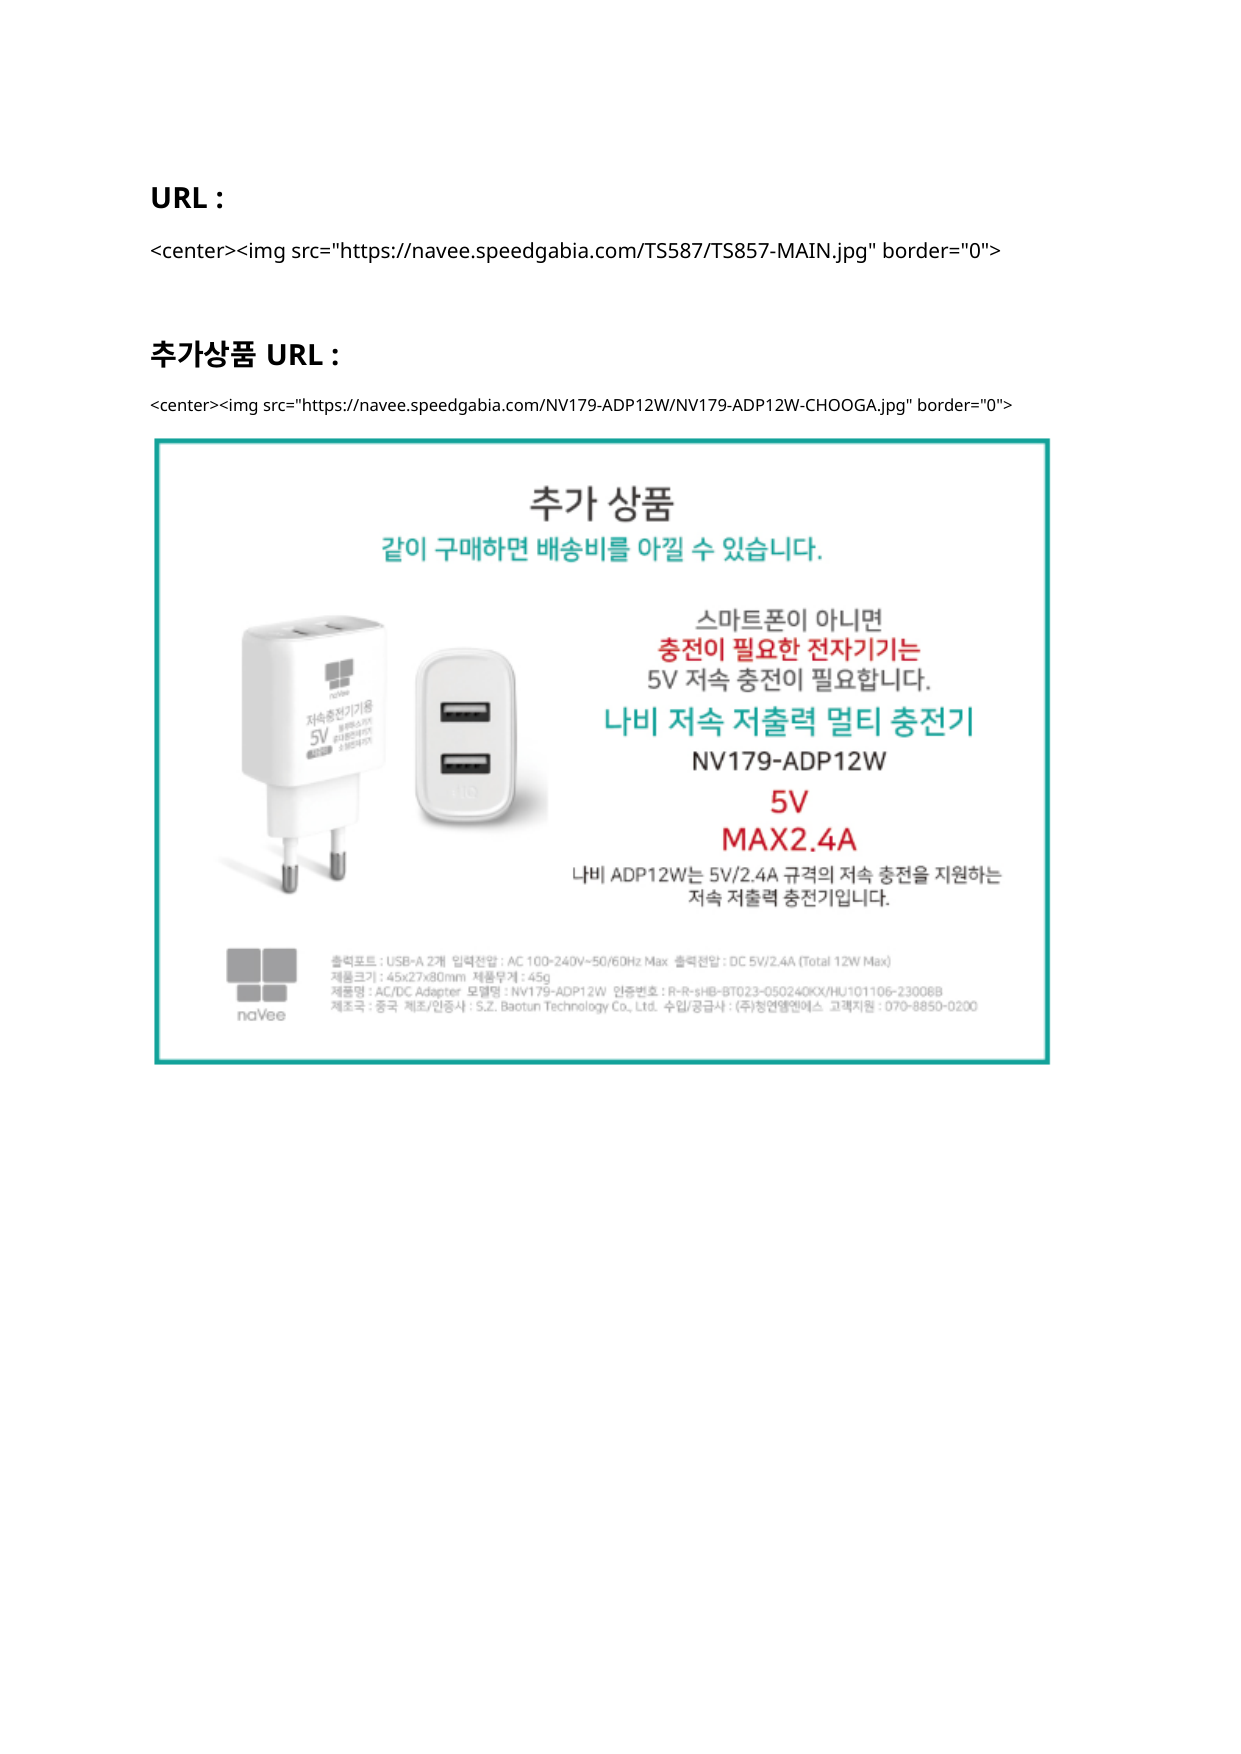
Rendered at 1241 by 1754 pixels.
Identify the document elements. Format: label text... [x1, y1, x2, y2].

text <center><img src="https://navee.speedgabia.com/TS587/TS857-MAIN.jpg" border="0"> [150, 237, 1090, 265]
text 추가상품 URL : [150, 331, 1090, 374]
picture [150, 434, 1058, 1068]
text <center><img src="https://navee.speedgabia.com/NV179-ADP12W/NV179-ADP12W-CHOOGA.jpg" border="0"> [150, 394, 1090, 416]
text URL : [150, 177, 1090, 217]
